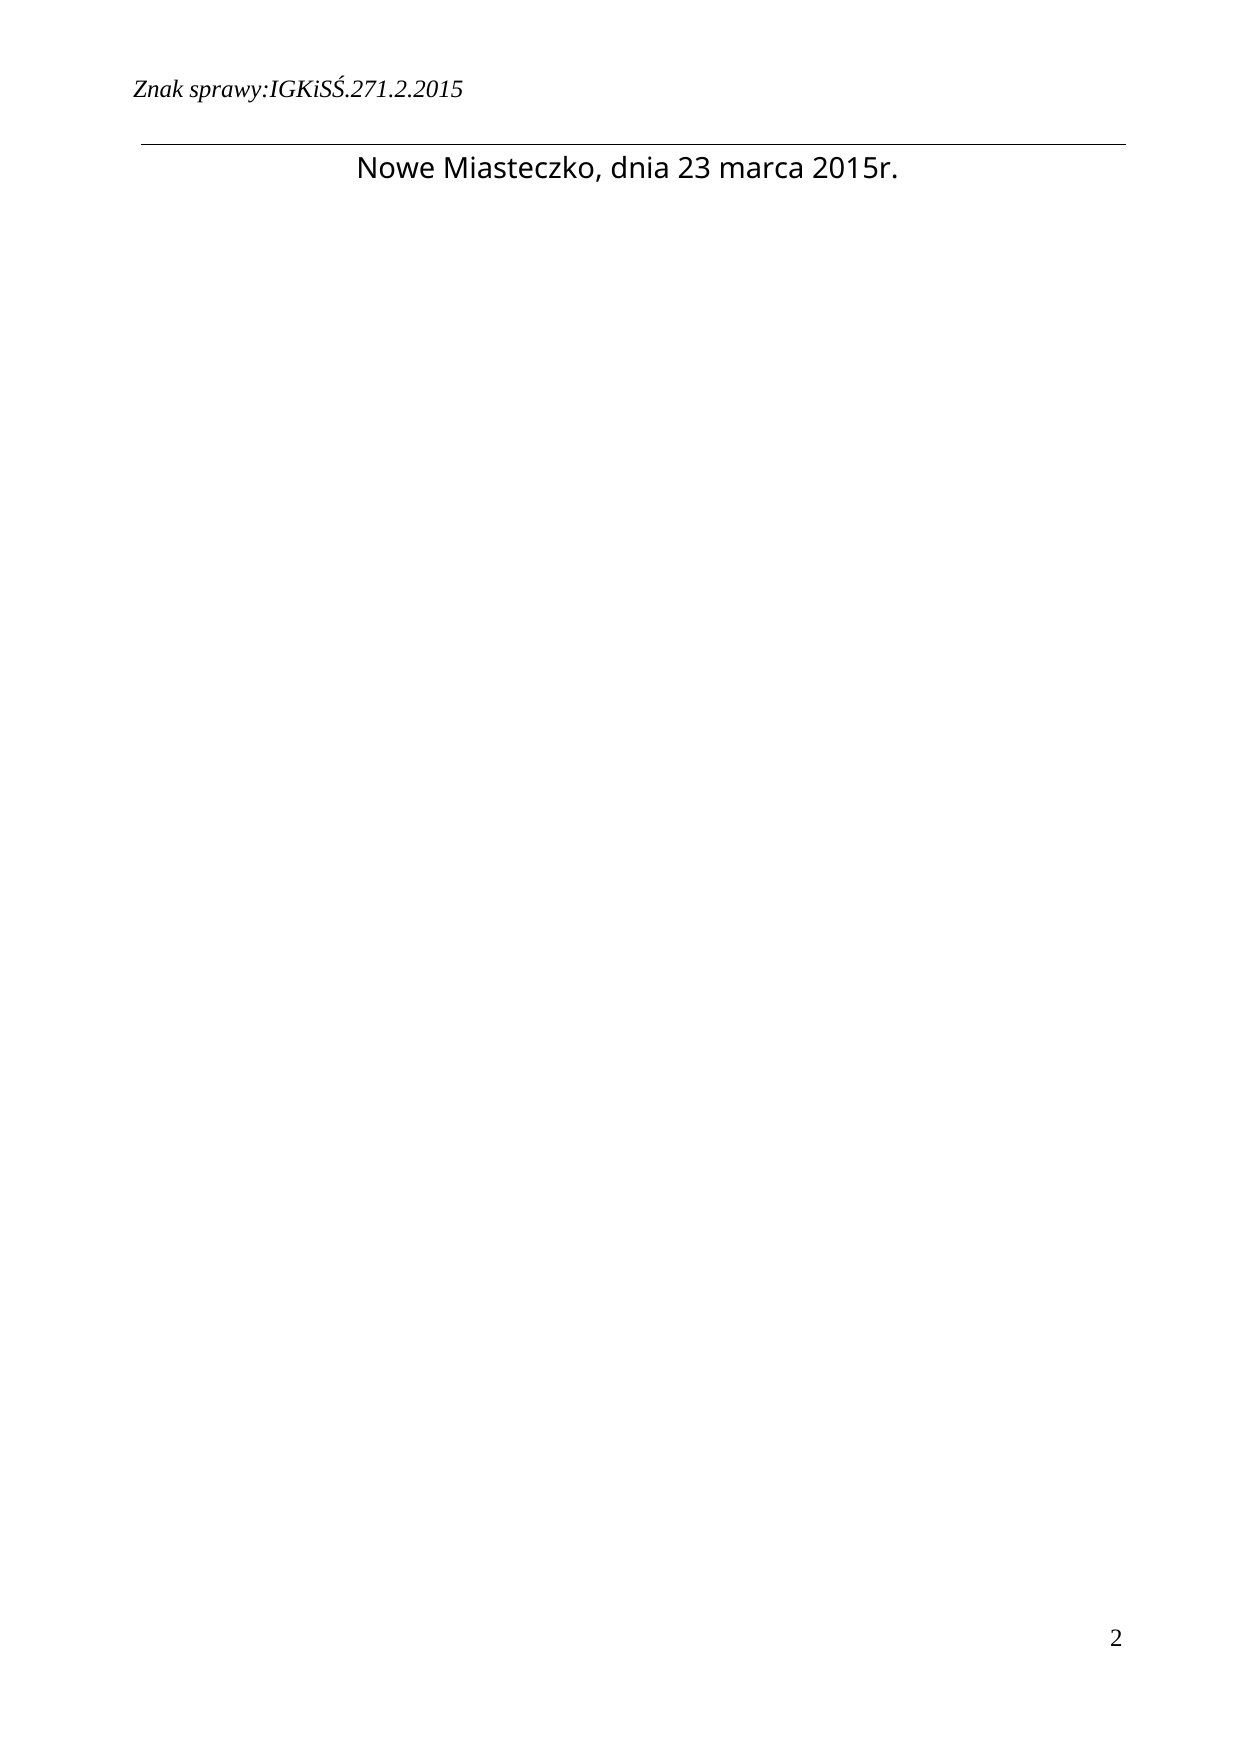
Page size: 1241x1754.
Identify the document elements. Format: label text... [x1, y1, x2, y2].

text Nowe Miasteczko, dnia 23 marca 2015r. [133, 148, 1122, 187]
